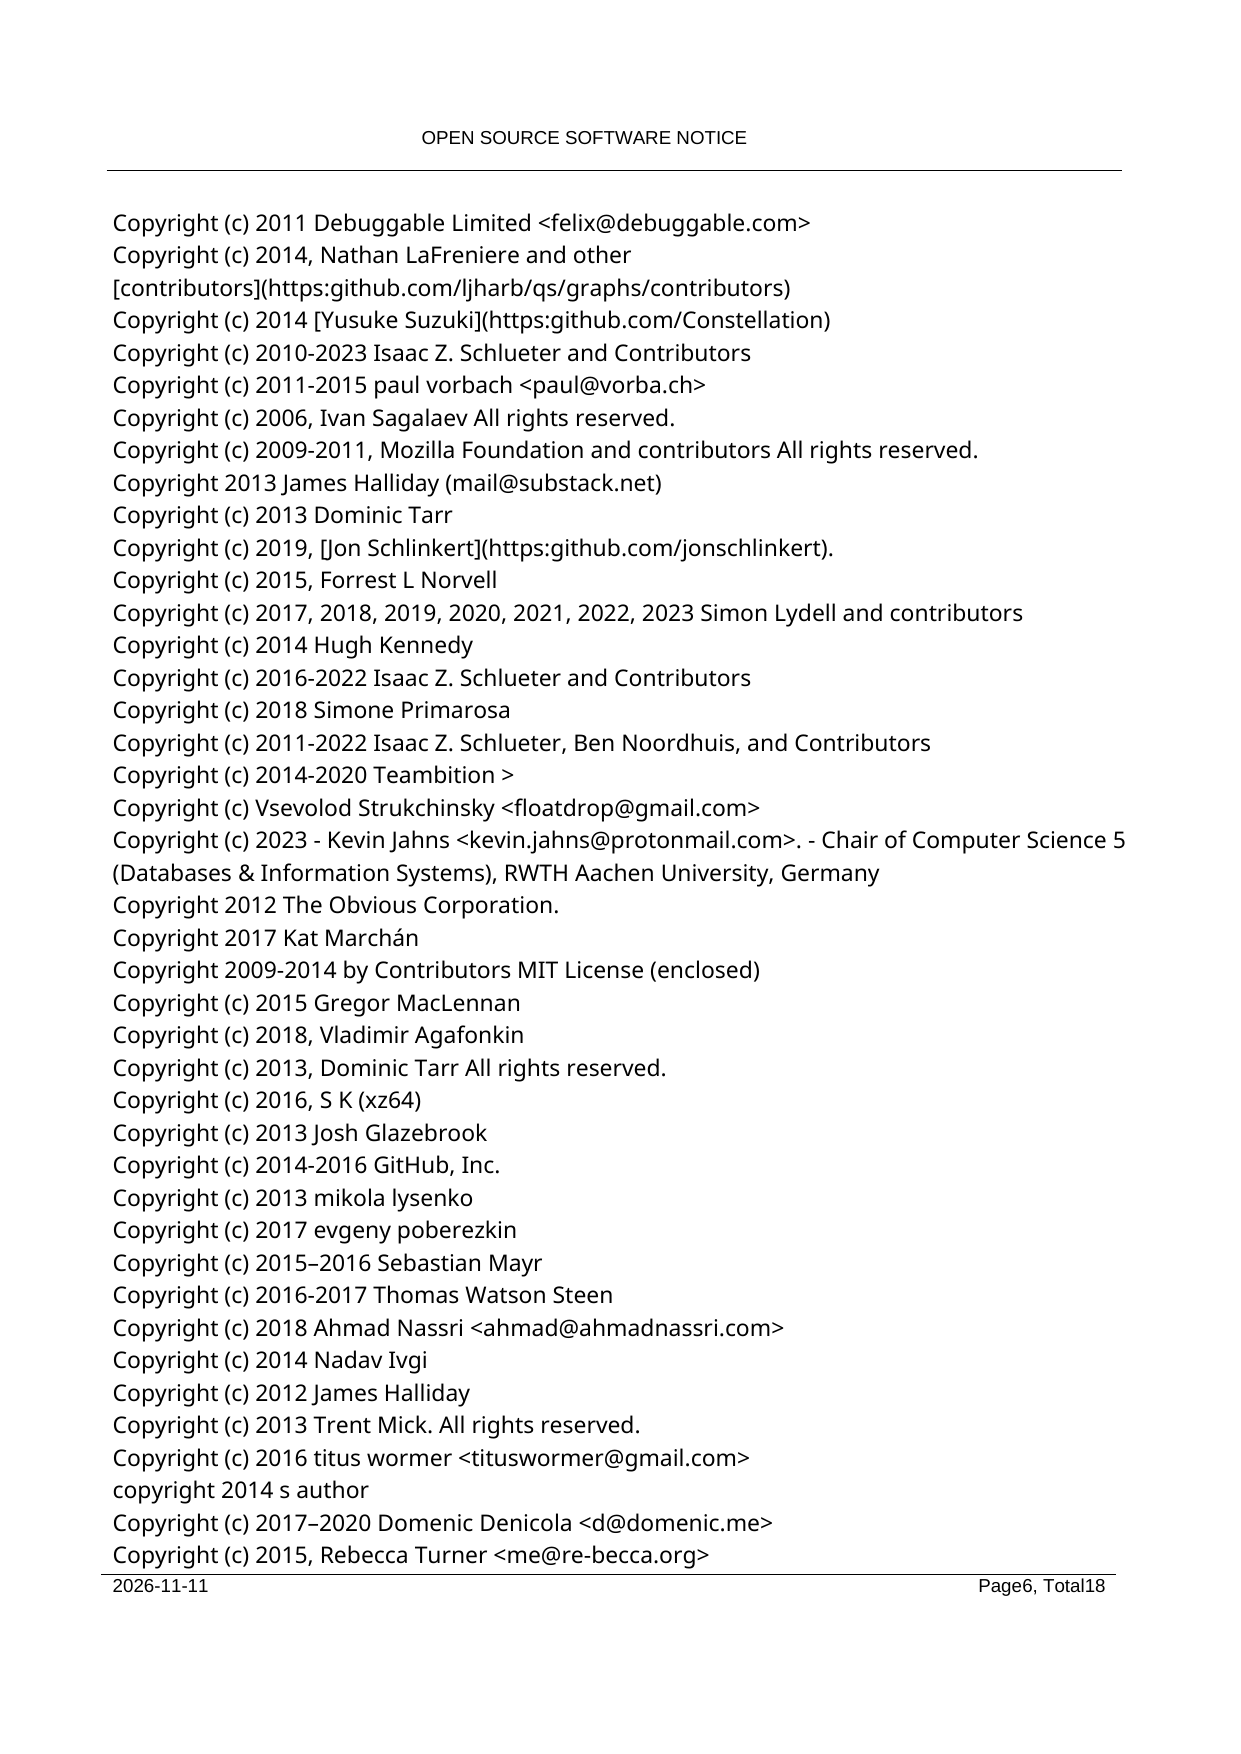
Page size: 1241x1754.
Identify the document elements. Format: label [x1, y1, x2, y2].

text [112, 206, 1128, 1571]
